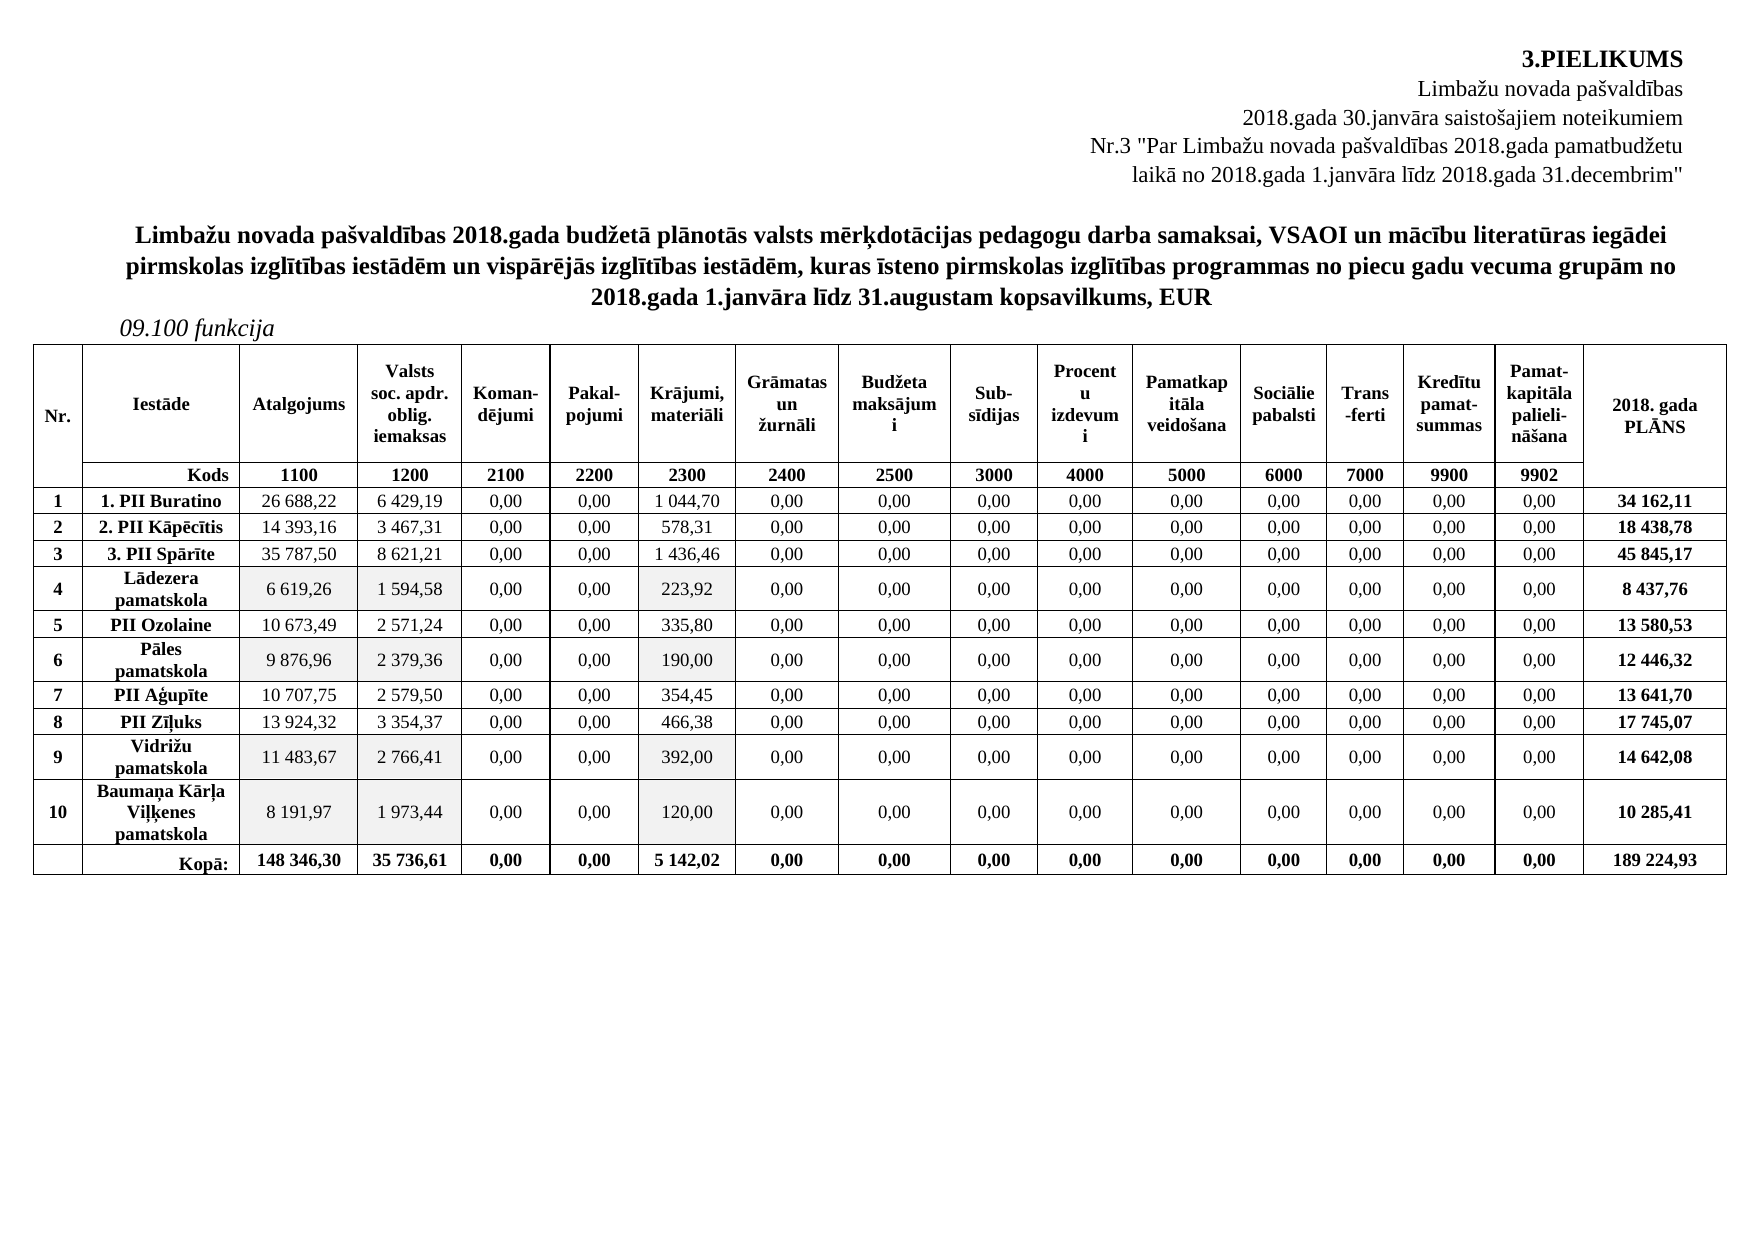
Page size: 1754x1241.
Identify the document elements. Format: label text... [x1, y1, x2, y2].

table_cell 8 437,76 [1584, 567, 1726, 610]
table_cell 0,00 [462, 488, 549, 513]
table_cell 0,00 [839, 735, 950, 778]
table_cell 7 [34, 682, 82, 708]
table_cell 392,00 [639, 735, 735, 778]
table_cell 0,00 [839, 638, 950, 681]
table_cell Vidrižu pamatskola [83, 735, 239, 778]
table_cell 0,00 [1038, 488, 1132, 513]
table_cell Lādezera pamatskola [83, 567, 239, 610]
table_cell 0,00 [462, 514, 549, 540]
table_cell 0,00 [1038, 780, 1132, 844]
table_cell 0,00 [1241, 541, 1326, 566]
table_cell PII Ozolaine [83, 611, 239, 637]
table_cell 0,00 [1038, 709, 1132, 734]
table_cell 0,00 [1404, 682, 1494, 708]
table_header Sub-sīdijas [951, 345, 1037, 462]
table_cell 0,00 [551, 780, 638, 844]
table_cell 0,00 [1038, 514, 1132, 540]
table_cell 0,00 [1496, 638, 1583, 681]
table_cell 0,00 [1404, 514, 1494, 540]
table_cell 0,00 [1404, 611, 1494, 637]
table_cell 0,00 [951, 780, 1037, 844]
table_cell 8 621,21 [358, 541, 461, 566]
list Limbažu novada pašvaldības [119, 75, 1683, 102]
table_cell 0,00 [462, 780, 549, 844]
list laikā no 2018.gada 1.janvāra līdz 2018.gada 31.decembrim" [119, 161, 1683, 187]
table_cell Kods [83, 463, 239, 487]
table_cell 0,00 [951, 488, 1037, 513]
table_cell 0,00 [951, 541, 1037, 566]
table_cell 6 429,19 [358, 488, 461, 513]
table_cell 190,00 [639, 638, 735, 681]
table_cell 0,00 [551, 541, 638, 566]
list 2018.gada 30.janvāra saistošajiem noteikumiem [119, 104, 1683, 130]
table_cell 0,00 [1133, 488, 1240, 513]
table_cell 6000 [1241, 463, 1326, 487]
table_cell 0,00 [951, 735, 1037, 778]
table_cell 0,00 [1241, 682, 1326, 708]
table_cell 0,00 [736, 611, 838, 637]
table_header Trans-ferti [1327, 345, 1403, 462]
table_cell 1 [34, 488, 82, 513]
table_cell 0,00 [551, 514, 638, 540]
table_cell 0,00 [1404, 709, 1494, 734]
table_cell 0,00 [839, 567, 950, 610]
table_cell 0,00 [839, 488, 950, 513]
table_cell 0,00 [839, 611, 950, 637]
table_cell 0,00 [839, 541, 950, 566]
table_cell 1 436,46 [639, 541, 735, 566]
table_cell 0,00 [1241, 638, 1326, 681]
table_cell 9900 [1404, 463, 1494, 487]
table_cell 4 [34, 567, 82, 610]
table_cell 2. PII Kāpēcītis [83, 514, 239, 540]
table_cell 0,00 [1038, 611, 1132, 637]
table_cell 8 191,97 [240, 780, 357, 844]
table_cell 0,00 [1133, 514, 1240, 540]
table_cell PII Aģupīte [83, 682, 239, 708]
table_cell 0,00 [1133, 682, 1240, 708]
table_cell 0,00 [462, 709, 549, 734]
table_cell 0,00 [1404, 638, 1494, 681]
table_cell 0,00 [951, 638, 1037, 681]
table_cell 0,00 [736, 638, 838, 681]
table_cell 2200 [551, 463, 638, 487]
table_cell 0,00 [1133, 541, 1240, 566]
list 09.100 funkcija [119, 313, 1683, 342]
table_cell 3 [34, 541, 82, 566]
table_cell 34 162,11 [1584, 488, 1726, 513]
table_cell 0,00 [551, 567, 638, 610]
table_cell 0,00 [1327, 709, 1403, 734]
table_cell 14 393,16 [240, 514, 357, 540]
table_cell 0,00 [951, 682, 1037, 708]
table_cell 0,00 [1133, 611, 1240, 637]
table_header Budžeta maksājumi [839, 345, 950, 462]
table_cell 1 044,70 [639, 488, 735, 513]
table_cell 0,00 [1327, 682, 1403, 708]
table_cell 0,00 [551, 682, 638, 708]
table_cell 0,00 [736, 541, 838, 566]
table_cell 0,00 [551, 488, 638, 513]
table_cell 2400 [736, 463, 838, 487]
table_cell 14 642,08 [1584, 735, 1726, 778]
table_cell 18 438,78 [1584, 514, 1726, 540]
table_cell 0,00 [951, 514, 1037, 540]
table_cell 0,00 [1327, 780, 1403, 844]
table_cell 0,00 [462, 638, 549, 681]
table_cell 2500 [839, 463, 950, 487]
table_cell 0,00 [839, 682, 950, 708]
table_cell 466,38 [639, 709, 735, 734]
table_cell 0,00 [1241, 845, 1326, 874]
table_cell 0,00 [1038, 567, 1132, 610]
table_cell 0,00 [462, 682, 549, 708]
table_cell 148 346,30 [240, 845, 357, 874]
table_cell 0,00 [1404, 488, 1494, 513]
table_cell 0,00 [1327, 488, 1403, 513]
table_cell 13 924,32 [240, 709, 357, 734]
table_cell 0,00 [1327, 845, 1403, 874]
table_cell 0,00 [1241, 514, 1326, 540]
table_cell 5000 [1133, 463, 1240, 487]
table_header Koman-dējumi [462, 345, 549, 462]
table_cell 0,00 [1496, 567, 1583, 610]
table_cell 0,00 [1327, 735, 1403, 778]
list Limbažu novada pašvaldības 2018.gada budžetā plānotās valsts mērķdotācijas pedagogu darba samaksai, VSAOI un mācību literatūras iegādei pirmskolas izglītības iestādēm un vispārējās izglītības iestādēm, kuras īsteno pirmskolas izglītības programmas no piecu gadu vecuma grupām no 2018.gada 1.janvāra līdz 31.augustam kopsavilkums, EUR [119, 220, 1683, 311]
table_cell Kopā: [83, 845, 239, 874]
table_header Sociālie pabalsti [1241, 345, 1326, 462]
table_cell 2300 [639, 463, 735, 487]
table_cell 1100 [240, 463, 357, 487]
table_cell 10 285,41 [1584, 780, 1726, 844]
table_cell 0,00 [1404, 780, 1494, 844]
table_cell 0,00 [1241, 709, 1326, 734]
table_cell 0,00 [1038, 638, 1132, 681]
table_cell 0,00 [1327, 514, 1403, 540]
table_header Nr. [34, 345, 82, 487]
table_cell 0,00 [551, 735, 638, 778]
table_cell 0,00 [1496, 735, 1583, 778]
table_cell 0,00 [1496, 488, 1583, 513]
table_cell 2 766,41 [358, 735, 461, 778]
table_header Grāmatas un žurnāli [736, 345, 838, 462]
table_cell 0,00 [1038, 845, 1132, 874]
table_cell 0,00 [1327, 611, 1403, 637]
table_cell 6 [34, 638, 82, 681]
table_header Pamatkapitāla veidošana [1133, 345, 1240, 462]
table_cell 0,00 [551, 638, 638, 681]
table_cell 578,31 [639, 514, 735, 540]
table_cell 0,00 [1241, 780, 1326, 844]
table_cell 10 707,75 [240, 682, 357, 708]
table_cell 9 [34, 735, 82, 778]
table_cell 0,00 [1038, 682, 1132, 708]
table_cell 0,00 [951, 567, 1037, 610]
table_cell 0,00 [1038, 735, 1132, 778]
table_cell 0,00 [1496, 709, 1583, 734]
table_header Pamat-kapitāla palieli-nāšana [1496, 345, 1583, 462]
table_header Pakal-pojumi [551, 345, 638, 462]
table_cell 0,00 [462, 567, 549, 610]
table_cell 2100 [462, 463, 549, 487]
table_cell 0,00 [1496, 845, 1583, 874]
table_cell 0,00 [1133, 638, 1240, 681]
table_cell 26 688,22 [240, 488, 357, 513]
table_cell 0,00 [1496, 611, 1583, 637]
table_cell 0,00 [1133, 845, 1240, 874]
table_header 2018. gada PLĀNS [1584, 345, 1726, 487]
table_cell 2 [34, 514, 82, 540]
table_cell 0,00 [1496, 780, 1583, 844]
table_cell 0,00 [1133, 567, 1240, 610]
table_cell 3 354,37 [358, 709, 461, 734]
table_cell 0,00 [462, 611, 549, 637]
table_cell 3. PII Spārīte [83, 541, 239, 566]
table_cell 0,00 [736, 682, 838, 708]
table_cell 0,00 [839, 780, 950, 844]
table_cell Pāles pamatskola [83, 638, 239, 681]
table_cell 0,00 [736, 514, 838, 540]
table_cell 0,00 [736, 488, 838, 513]
table_cell 7000 [1327, 463, 1403, 487]
table_cell 0,00 [1327, 638, 1403, 681]
table_cell 335,80 [639, 611, 735, 637]
table_cell 0,00 [1404, 735, 1494, 778]
table_cell 0,00 [839, 514, 950, 540]
table_cell 0,00 [839, 709, 950, 734]
table_cell 0,00 [551, 709, 638, 734]
table_cell 2 579,50 [358, 682, 461, 708]
table_cell 0,00 [951, 611, 1037, 637]
table_cell 45 845,17 [1584, 541, 1726, 566]
table_cell 1 594,58 [358, 567, 461, 610]
table_header Valsts soc. apdr. oblig. iemaksas [358, 345, 461, 462]
table_cell 12 446,32 [1584, 638, 1726, 681]
table_cell 3000 [951, 463, 1037, 487]
table_cell 35 787,50 [240, 541, 357, 566]
table_cell 10 673,49 [240, 611, 357, 637]
table_cell 0,00 [1404, 567, 1494, 610]
table_cell 0,00 [1133, 735, 1240, 778]
table_cell 0,00 [1327, 567, 1403, 610]
table_cell 2 571,24 [358, 611, 461, 637]
table_cell 1. PII Buratino [83, 488, 239, 513]
table_cell 0,00 [736, 567, 838, 610]
table_cell 8 [34, 709, 82, 734]
list Nr.3 "Par Limbažu novada pašvaldības 2018.gada pamatbudžetu [119, 132, 1683, 159]
table_cell 6 619,26 [240, 567, 357, 610]
table_cell 0,00 [1327, 541, 1403, 566]
table_cell 0,00 [462, 541, 549, 566]
table_cell 0,00 [1133, 709, 1240, 734]
table_header Iestāde [83, 345, 239, 462]
table_cell 13 580,53 [1584, 611, 1726, 637]
table_cell 35 736,61 [358, 845, 461, 874]
table_header Atalgojums [240, 345, 357, 462]
table_cell 0,00 [951, 845, 1037, 874]
table_cell 0,00 [1404, 541, 1494, 566]
table_cell 2 379,36 [358, 638, 461, 681]
table_header Kredītu pamat-summas [1404, 345, 1494, 462]
table_cell 0,00 [1404, 845, 1494, 874]
table_cell 0,00 [1241, 567, 1326, 610]
table_cell 0,00 [1038, 541, 1132, 566]
table_cell 9902 [1496, 463, 1583, 487]
table_cell 13 641,70 [1584, 682, 1726, 708]
table_cell 17 745,07 [1584, 709, 1726, 734]
list 3.PIELIKUMS [119, 44, 1683, 73]
table_cell 0,00 [1241, 611, 1326, 637]
table_cell 1 973,44 [358, 780, 461, 844]
table_cell 0,00 [462, 845, 549, 874]
table_cell 0,00 [551, 611, 638, 637]
table_cell 0,00 [551, 845, 638, 874]
table_cell 0,00 [1133, 780, 1240, 844]
table_cell 0,00 [736, 709, 838, 734]
table_cell 0,00 [839, 845, 950, 874]
table_cell 0,00 [1496, 514, 1583, 540]
table_cell PII Zīļuks [83, 709, 239, 734]
table_header Procentu izdevumi [1038, 345, 1132, 462]
table_cell 0,00 [736, 780, 838, 844]
table_cell Baumaņa Kārļa Viļķenes pamatskola [83, 780, 239, 844]
table_cell 0,00 [736, 845, 838, 874]
table_cell 0,00 [1241, 735, 1326, 778]
table_cell 189 224,93 [1584, 845, 1726, 874]
table_cell 0,00 [951, 709, 1037, 734]
table_cell 120,00 [639, 780, 735, 844]
table_cell 354,45 [639, 682, 735, 708]
table_cell 1200 [358, 463, 461, 487]
table_cell 5 [34, 611, 82, 637]
table_cell 223,92 [639, 567, 735, 610]
table_cell 0,00 [1496, 541, 1583, 566]
table_cell 10 [34, 780, 82, 844]
table_cell 4000 [1038, 463, 1132, 487]
table_cell 0,00 [1241, 488, 1326, 513]
table_header Krājumi, materiāli [639, 345, 735, 462]
table_cell [34, 845, 82, 874]
table_cell 3 467,31 [358, 514, 461, 540]
table_cell 5 142,02 [639, 845, 735, 874]
table_cell 9 876,96 [240, 638, 357, 681]
table_cell 0,00 [736, 735, 838, 778]
table_cell 11 483,67 [240, 735, 357, 778]
table_cell 0,00 [462, 735, 549, 778]
table_cell 0,00 [1496, 682, 1583, 708]
